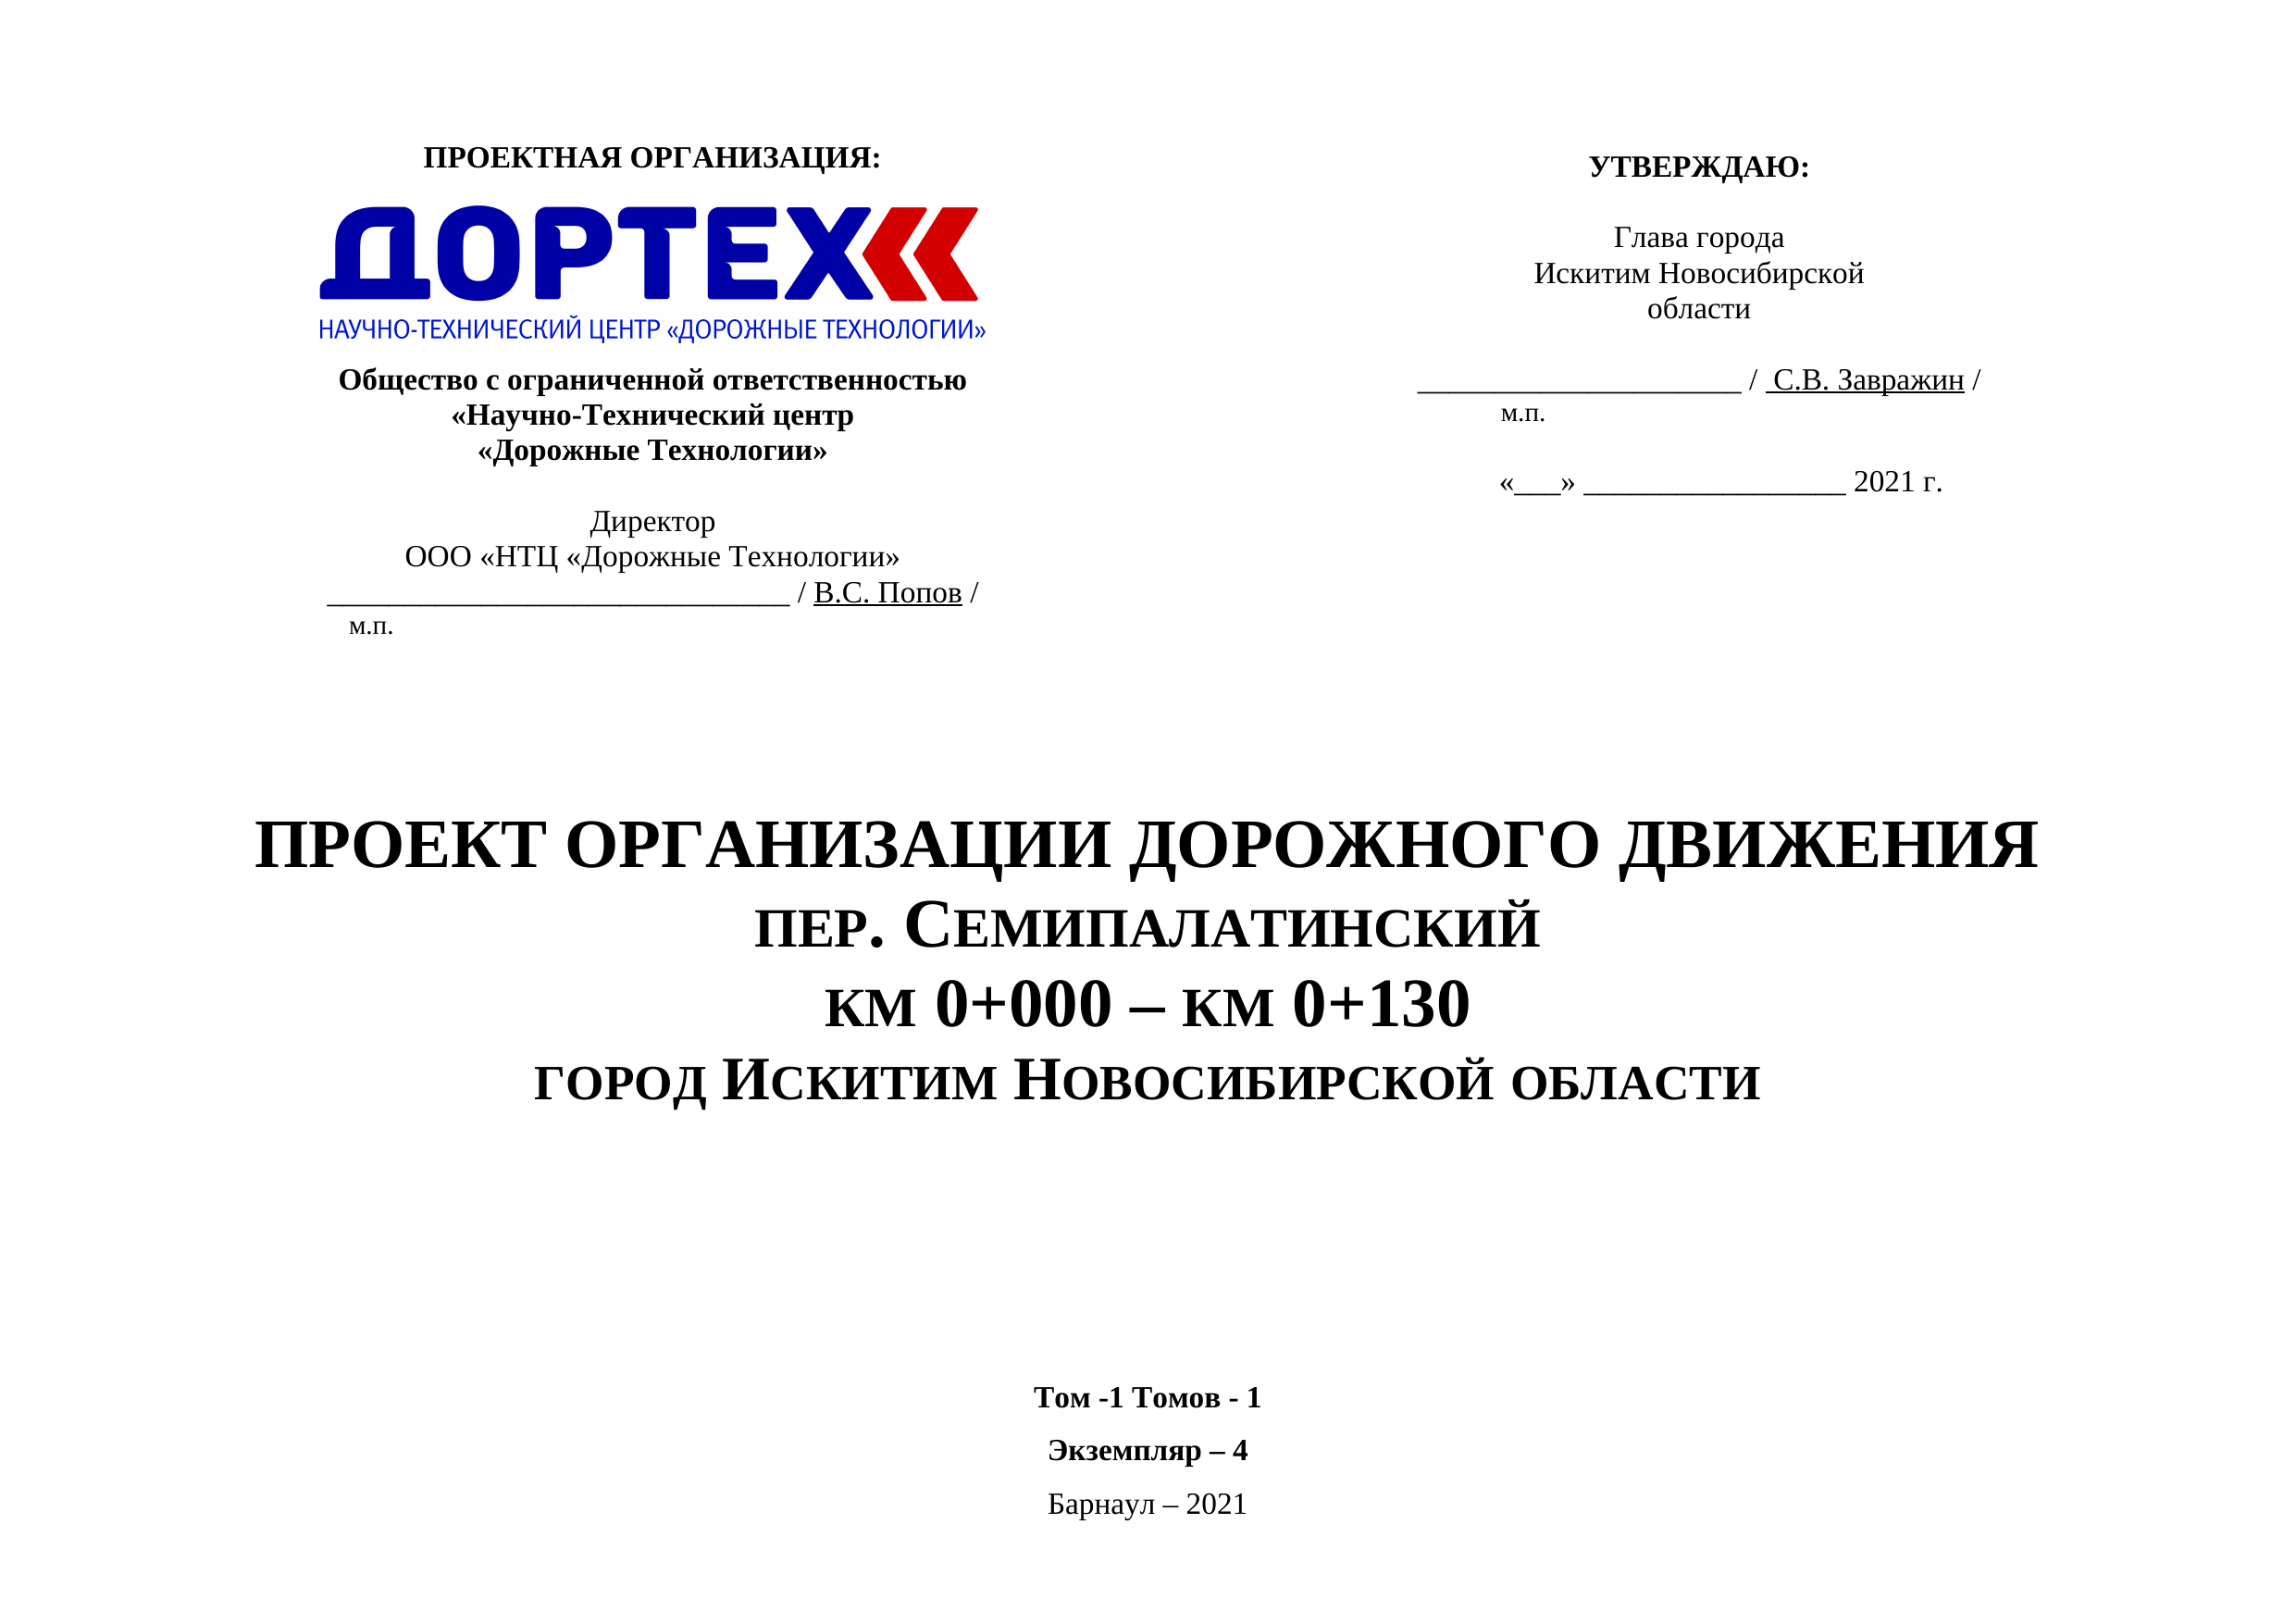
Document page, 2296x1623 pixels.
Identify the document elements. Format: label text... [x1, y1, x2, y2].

text пер. Семипалатинский [109, 882, 2186, 962]
text город Искитим Новосибирской области [109, 1042, 2186, 1113]
text Барнаул – 2021 [109, 1485, 2186, 1520]
text Экземпляр – 4 [109, 1432, 2186, 1468]
text Том -1 Томов - 1 [109, 1379, 2186, 1414]
text ПРОЕКТ ОРГАНИЗАЦИИ ДОРОЖНОГО ДВИЖЕНИЯ [109, 802, 2186, 882]
picture [319, 205, 986, 343]
text км 0+000 – км 0+130 [109, 962, 2186, 1042]
